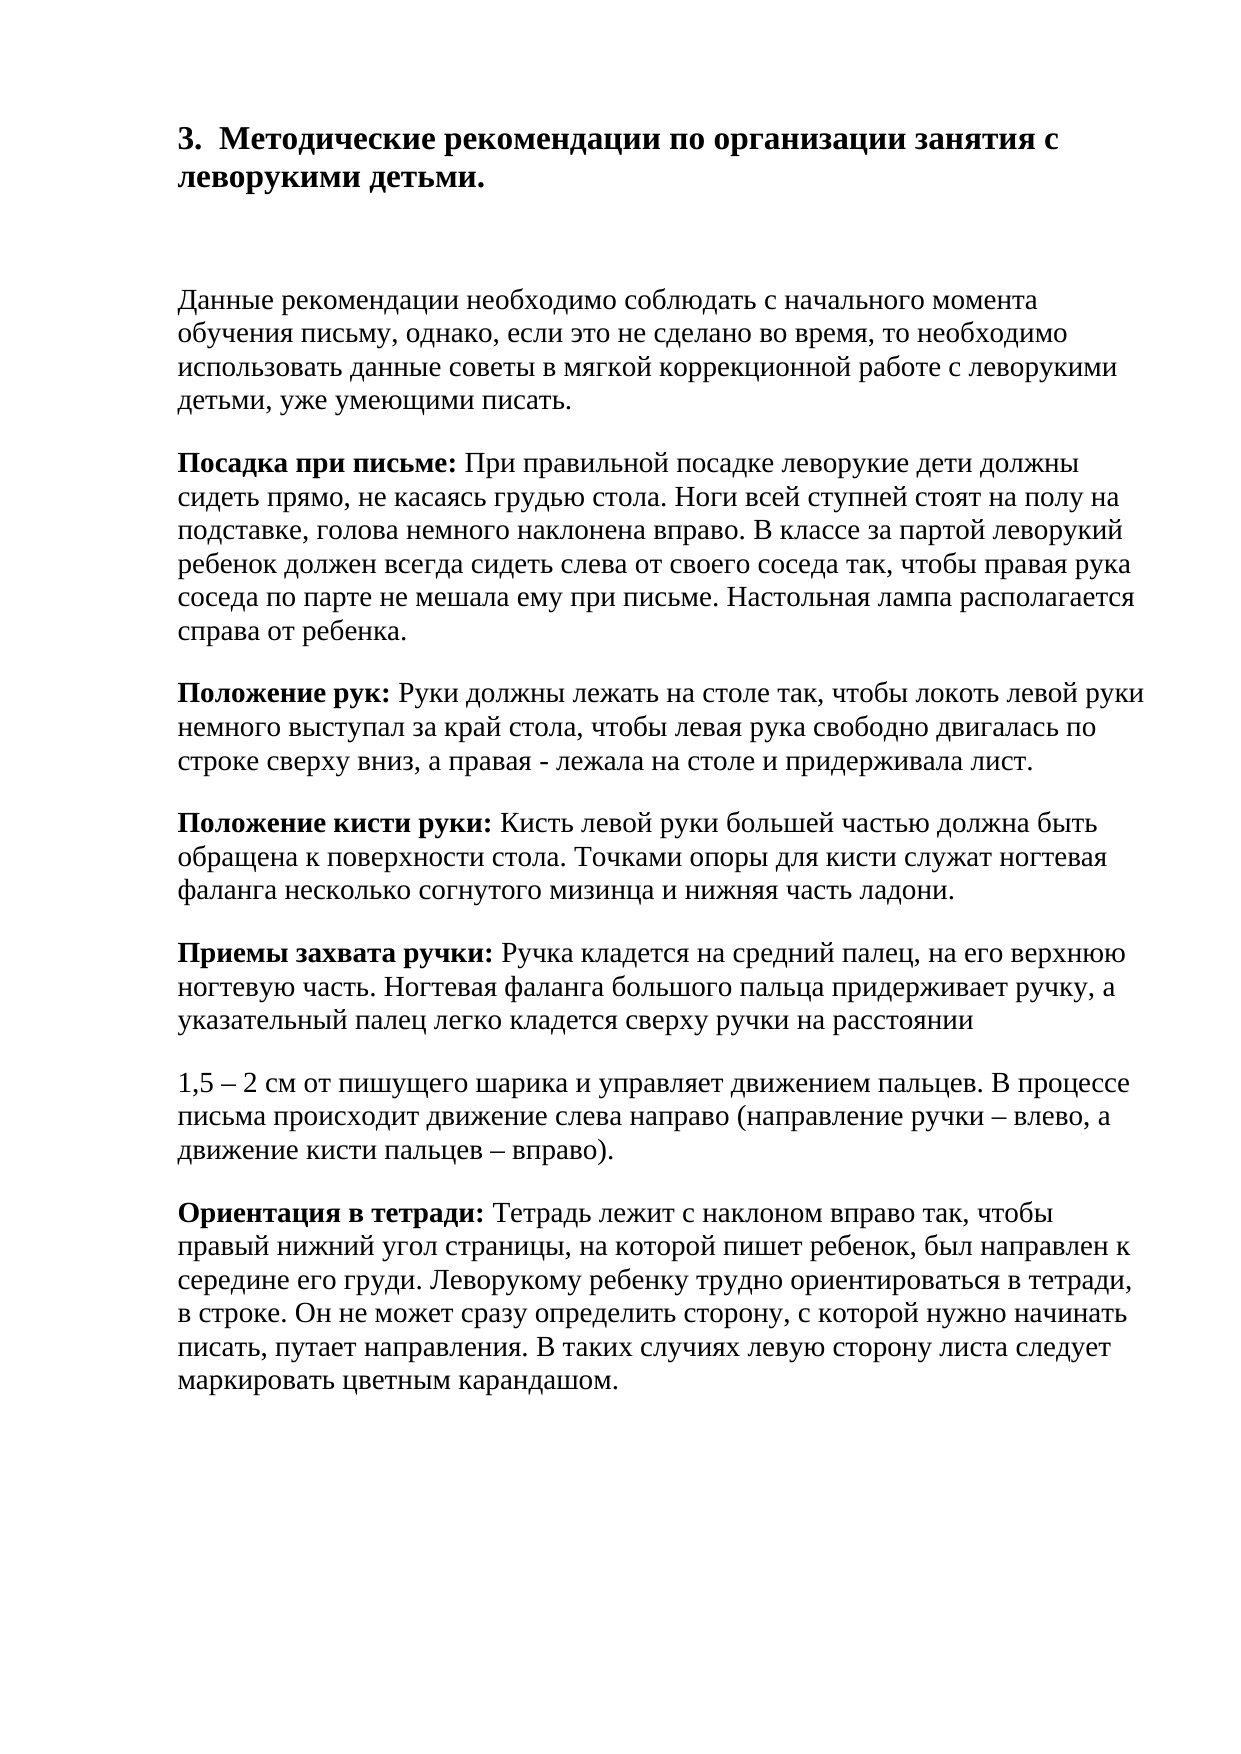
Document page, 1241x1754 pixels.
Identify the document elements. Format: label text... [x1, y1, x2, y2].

text Посадка при письме: При правильной посадке леворукие дети должны сидеть прямо, не касаясь грудью стола. Ноги всей ступней стоят на полу на подставке, голова немного наклонена вправо. В классе за партой леворукий ребенок должен всегда сидеть слева от своего соседа так, чтобы правая рука соседа по парте не мешала ему при письме. Настольная лампа располагается справа от ребенка. [177, 445, 1152, 646]
text Приемы захвата ручки: Ручка кладется на средний палец, на его верхнюю ногтевую часть. Ногтевая фаланга большого пальца придерживает ручку, а указательный палец легко кладется сверху ручки на расстоянии [177, 935, 1152, 1036]
text Ориентация в тетради: Тетрадь лежит с наклоном вправо так, чтобы правый нижний угол страницы, на которой пишет ребенок, был направлен к середине его груди. Леворукому ребенку трудно ориентироваться в тетради, в строке. Он не может сразу определить сторону, с которой нужно начинать писать, путает направления. В таких случиях левую сторону листа следует маркировать цветным карандашом. [177, 1195, 1152, 1396]
text Положение кисти руки: Кисть левой руки большей частью должна быть обращена к поверхности стола. Точками опоры для кисти служат ногтевая фаланга несколько согнутого мизинца и нижняя часть ладони. [177, 805, 1152, 906]
text Положение рук: Руки должны лежать на столе так, чтобы локоть левой руки немного выступал за край стола, чтобы левая рука свободно двигалась по строке сверху вниз, а правая - лежала на столе и придерживала лист. [177, 676, 1152, 776]
text 3. Методические рекомендации по организации занятия с леворукими детьми. [177, 118, 1152, 195]
text Данные рекомендации необходимо соблюдать с начального момента обучения письму, однако, если это не сделано во время, то необходимо использовать данные советы в мягкой коррекционной работе с леворукими детьми, уже умеющими писать. [177, 282, 1152, 416]
text 1,5 – 2 см от пишущего шарика и управляет движением пальцев. В процессе письма происходит движение слева направо (направление ручки – влево, а движение кисти пальцев – вправо). [177, 1065, 1152, 1166]
